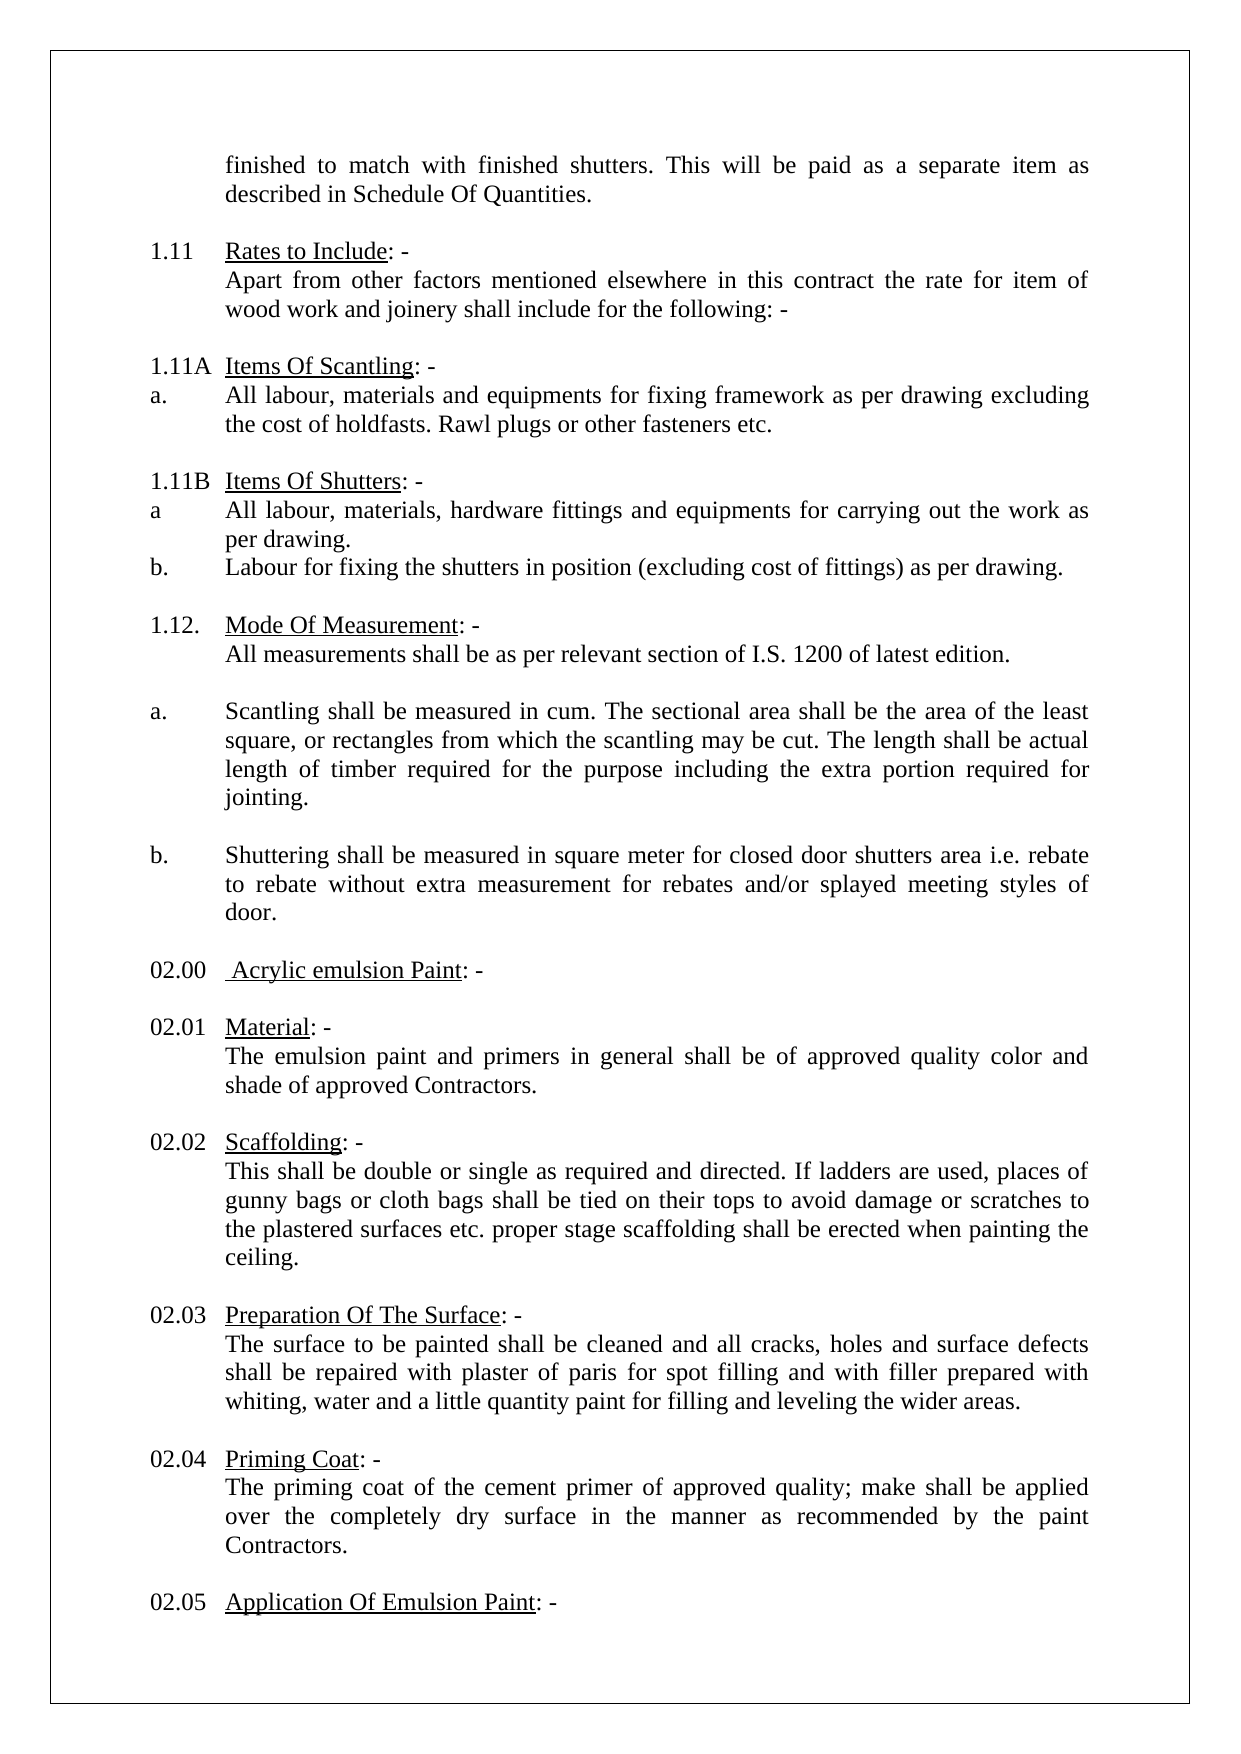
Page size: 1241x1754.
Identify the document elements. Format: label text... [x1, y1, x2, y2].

text 02.00 Acrylic emulsion Paint: - [150, 955, 1090, 984]
text b. Labour for fixing the shutters in position (excluding cost of fittings) as per drawing. [150, 552, 1090, 581]
text This shall be double or single as required and directed. If ladders are used, places of gunny bags or cloth bags shall be tied on their tops to avoid damage or scratches to the plastered surfaces etc. proper stage scaffolding shall be erected when painting the ceiling. [225, 1156, 1090, 1271]
text 1.11B Items Of Shutters: - [150, 466, 1090, 495]
text a. All labour, materials and equipments for fixing framework as per drawing excluding the cost of holdfasts. Rawl plugs or other fasteners etc. [150, 380, 1090, 437]
text a. Scantling shall be measured in cum. The sectional area shall be the area of the least square, or rectangles from which the scantling may be cut. The length shall be actual length of timber required for the purpose including the extra portion required for jointing. [150, 696, 1090, 811]
text The surface to be painted shall be cleaned and all cracks, holes and surface defects shall be repaired with plaster of paris for spot filling and with filler prepared with whiting, water and a little quantity paint for filling and leveling the wider areas. [225, 1329, 1090, 1415]
text 1.11A Items Of Scantling: - [150, 351, 1090, 380]
text Apart from other factors mentioned elsewhere in this contract the rate for item of wood work and joinery shall include for the following: - [225, 265, 1090, 322]
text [150, 150, 1090, 207]
text All measurements shall be as per relevant section of I.S. 1200 of latest edition. [150, 639, 1090, 667]
text 02.05 Application Of Emulsion Paint: - [150, 1587, 1090, 1616]
text 02.04 Priming Coat: - [150, 1444, 1090, 1472]
text The emulsion paint and primers in general shall be of approved quality color and shade of approved Contractors. [225, 1041, 1090, 1099]
text 1.12. Mode Of Measurement: - [150, 610, 1090, 639]
text 02.01 Material: - [150, 1012, 1090, 1041]
text 02.03 Preparation Of The Surface: - [150, 1300, 1090, 1329]
text 02.02 Scaffolding: - [150, 1127, 1090, 1156]
text b. Shuttering shall be measured in square meter for closed door shutters area i.e. rebate to rebate without extra measurement for rebates and/or splayed meeting styles of door. [150, 840, 1090, 926]
text a All labour, materials, hardware fittings and equipments for carrying out the work as per drawing. [150, 495, 1090, 552]
text The priming coat of the cement primer of approved quality; make shall be applied over the completely dry surface in the manner as recommended by the paint Contractors. [225, 1472, 1090, 1559]
text 1.11 Rates to Include: - [150, 236, 1090, 265]
